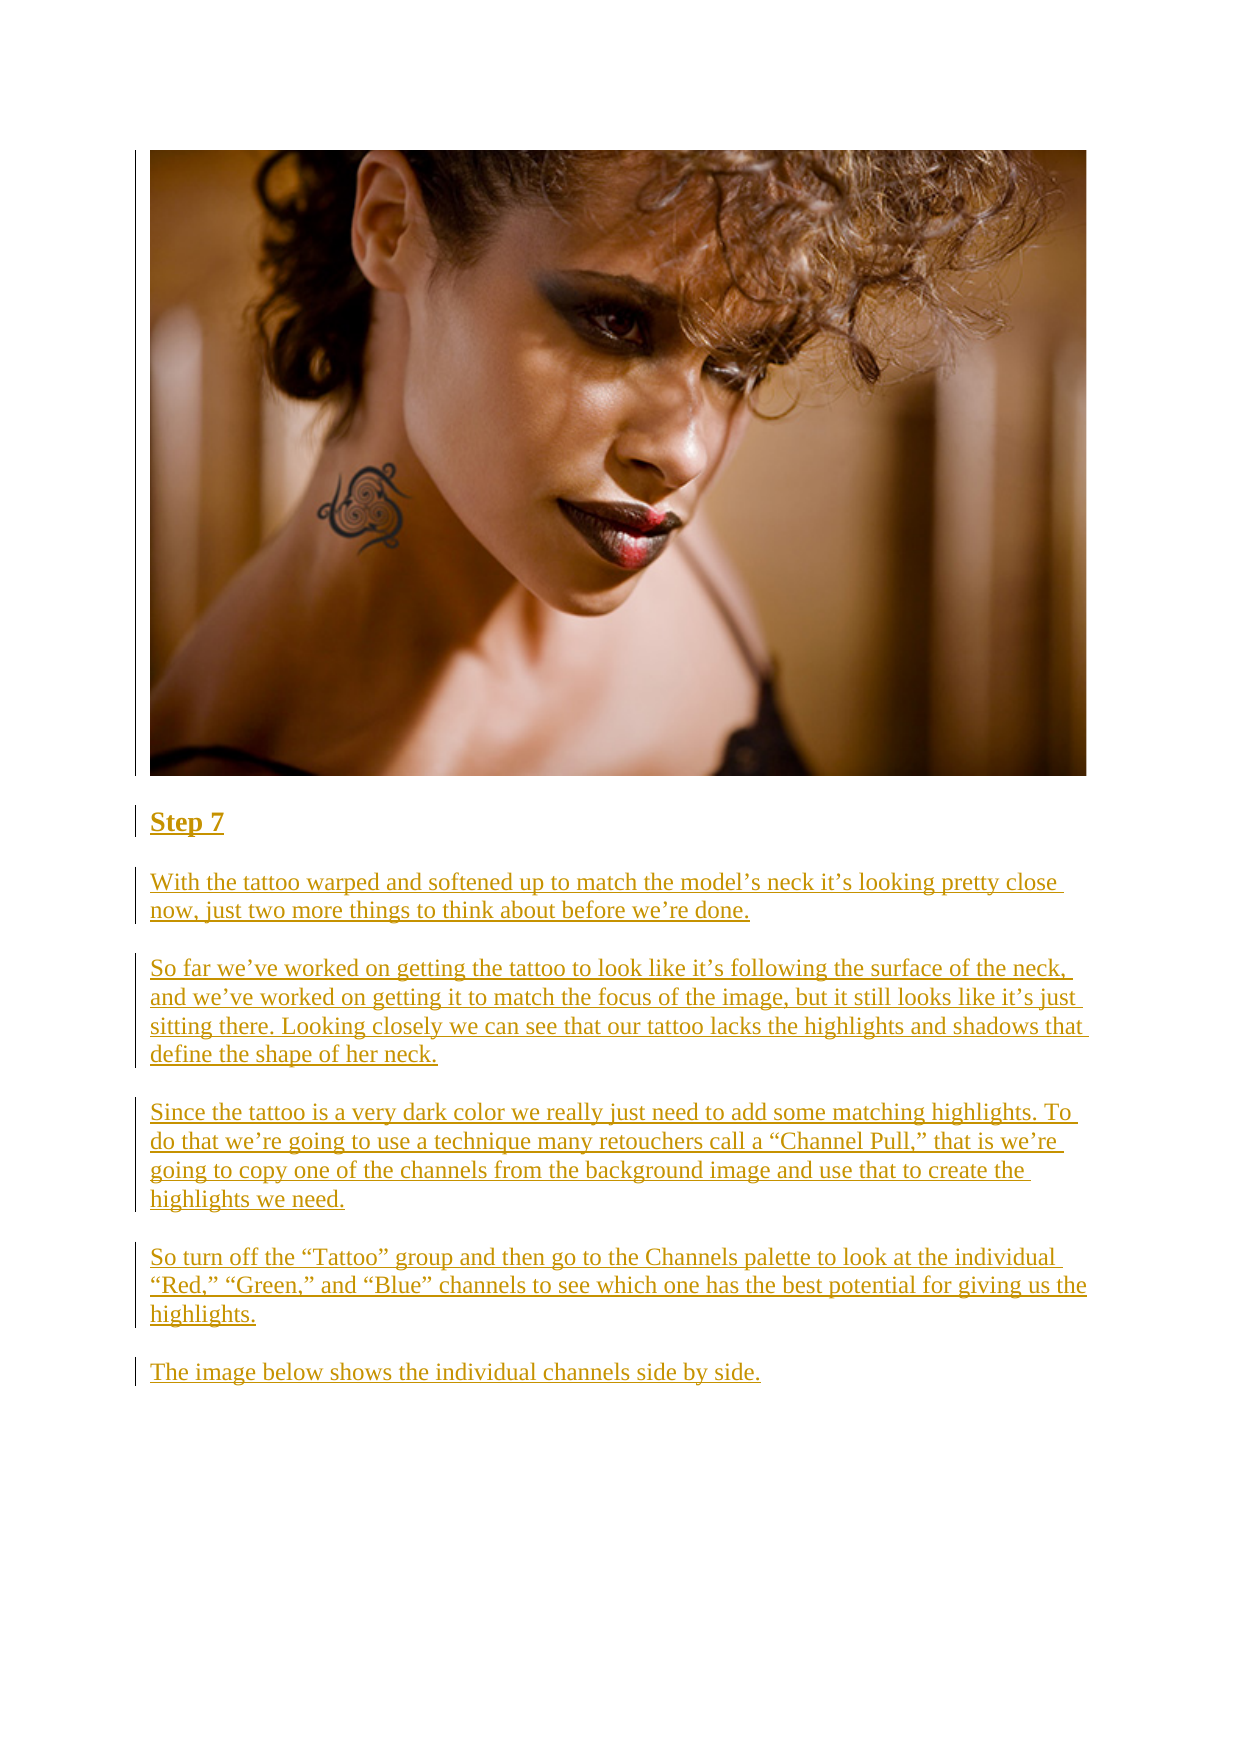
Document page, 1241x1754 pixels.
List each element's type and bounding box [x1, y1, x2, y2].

picture [150, 150, 1087, 776]
